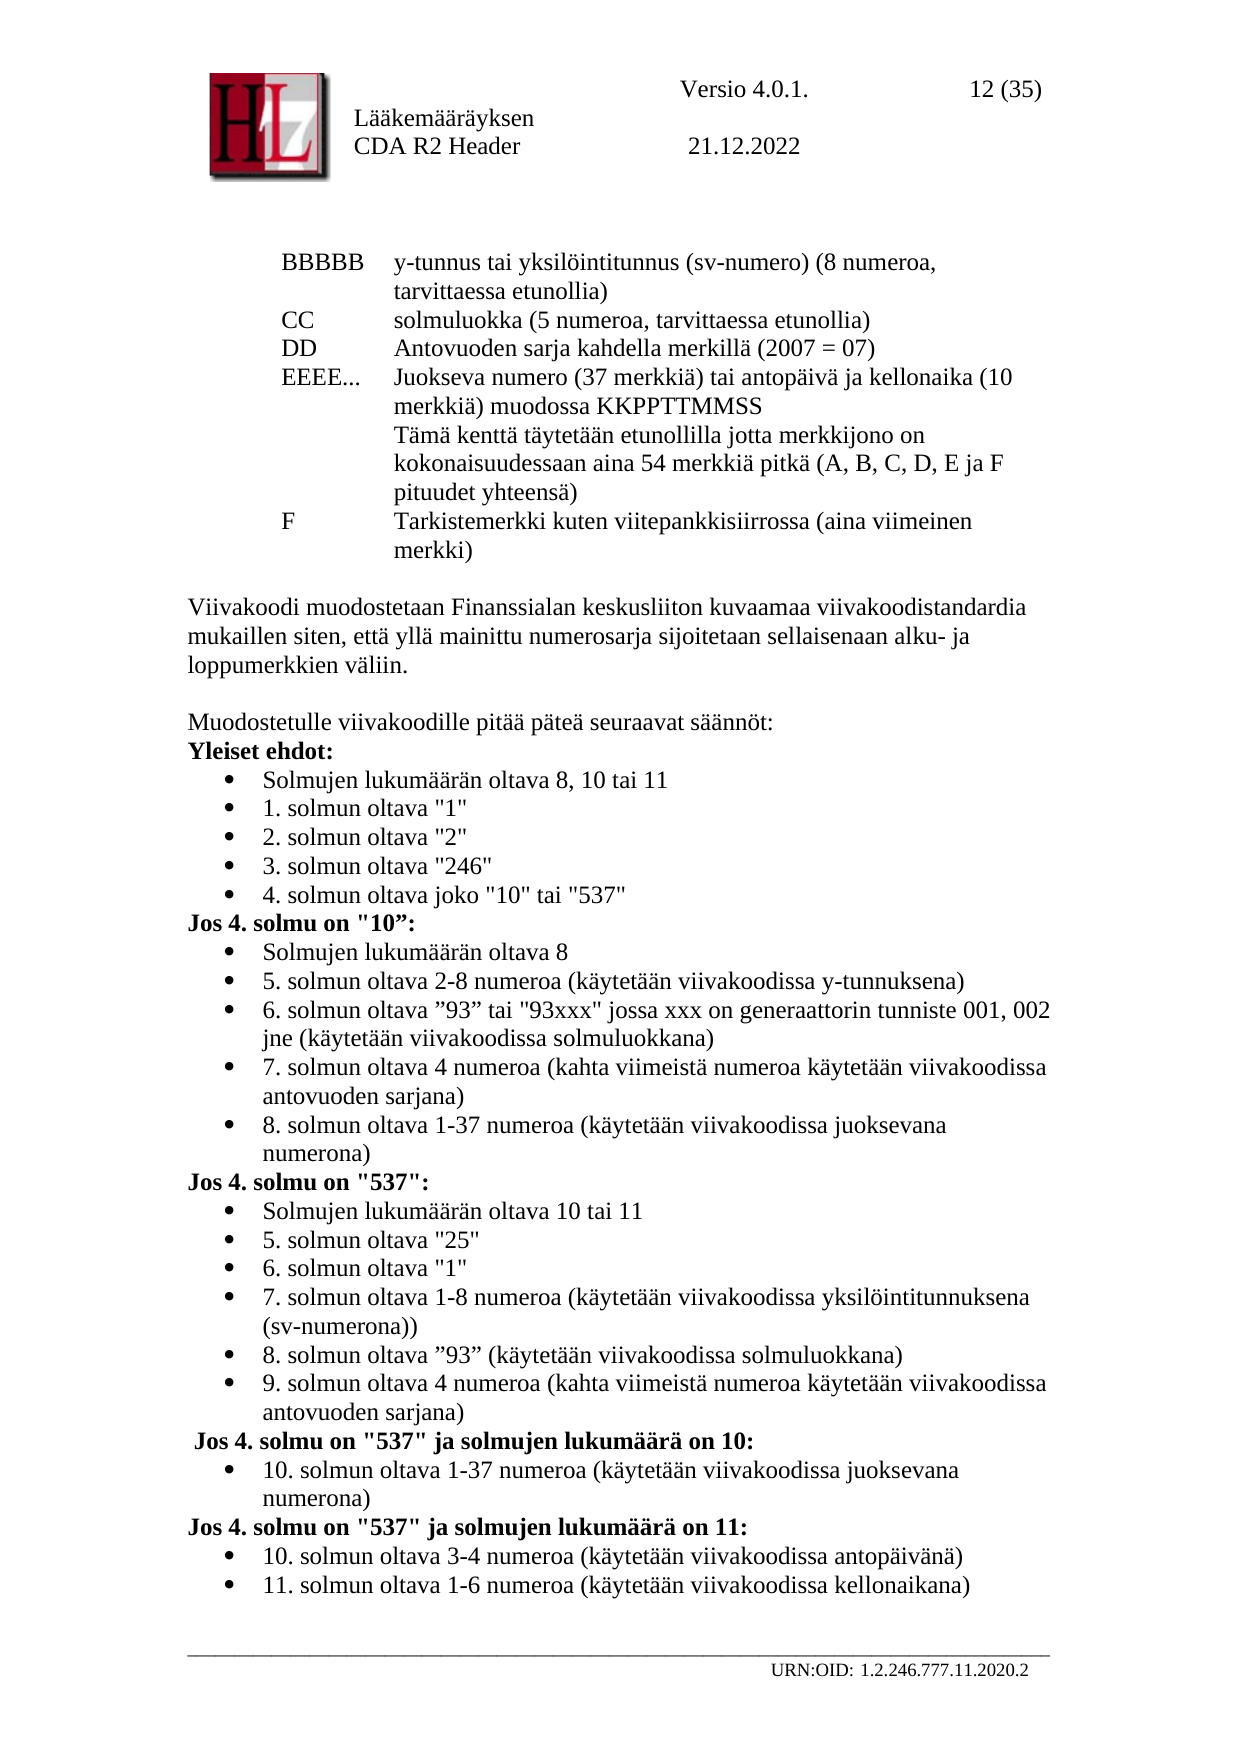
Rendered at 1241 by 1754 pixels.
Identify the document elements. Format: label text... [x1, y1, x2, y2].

list 11. solmun oltava 1-6 numeroa (käytetään viivakoodissa kellonaikana) [225, 1570, 1053, 1598]
text Yleiset ehdot: [187, 736, 1053, 765]
list Solmujen lukumäärän oltava 8, 10 tai 11 [225, 765, 1053, 793]
list 5. solmun oltava 2-8 numeroa (käytetään viivakoodissa y-tunnuksena) [225, 966, 1053, 995]
list 4. solmun oltava joko "10" tai "537" [225, 880, 1053, 908]
text Jos 4. solmu on "537": [187, 1167, 1053, 1196]
text F Tarkistemerkki kuten viitepankkisiirrossa (aina viimeinen merkki) [281, 506, 1053, 563]
text Muodostetulle viivakoodille pitää päteä seuraavat säännöt: [187, 707, 1053, 736]
text Jos 4. solmu on "537" ja solmujen lukumäärä on 11: [187, 1512, 1053, 1541]
list Solmujen lukumäärän oltava 10 tai 11 [225, 1196, 1053, 1225]
text Jos 4. solmu on "537" ja solmujen lukumäärä on 10: [187, 1426, 1053, 1455]
list 5. solmun oltava "25" [225, 1225, 1053, 1253]
picture [209, 73, 332, 182]
list 3. solmun oltava "246" [225, 851, 1053, 880]
list 1. solmun oltava "1" [225, 793, 1053, 822]
list 8. solmun oltava ”93” (käytetään viivakoodissa solmuluokkana) [225, 1340, 1053, 1368]
text BBBBB y-tunnus tai yksilöintitunnus (sv-numero) (8 numeroa, tarvittaessa etunollia) [281, 247, 1053, 305]
list 2. solmun oltava "2" [225, 822, 1053, 851]
list 10. solmun oltava 1-37 numeroa (käytetään viivakoodissa juoksevana numerona) [225, 1455, 1053, 1512]
list 6. solmun oltava ”93” tai "93xxx" jossa xxx on generaattorin tunniste 001, 002 jne (käytetään viivakoodissa solmuluokkana) [225, 995, 1053, 1052]
text DD Antovuoden sarja kahdella merkillä (2007 = 07) [281, 333, 1053, 362]
list 8. solmun oltava 1-37 numeroa (käytetään viivakoodissa juoksevana numerona) [225, 1110, 1053, 1167]
text Viivakoodi muodostetaan Finanssialan keskusliiton kuvaamaa viivakoodistandardia mukaillen siten, että yllä mainittu numerosarja sijoitetaan sellaisenaan alku- ja loppumerkkien väliin. [187, 592, 1053, 678]
list 6. solmun oltava "1" [225, 1253, 1053, 1282]
text Jos 4. solmu on "10”: [187, 908, 1053, 937]
list Solmujen lukumäärän oltava 8 [225, 937, 1053, 966]
list 10. solmun oltava 3-4 numeroa (käytetään viivakoodissa antopäivänä) [225, 1541, 1053, 1570]
list 7. solmun oltava 4 numeroa (kahta viimeistä numeroa käytetään viivakoodissa antovuoden sarjana) [225, 1052, 1053, 1110]
text CC solmuluokka (5 numeroa, tarvittaessa etunollia) [281, 305, 1053, 333]
text Tämä kenttä täytetään etunollilla jotta merkkijono on kokonaisuudessaan aina 54 merkkiä pitkä (A, B, C, D, E ja F pituudet yhteensä) [281, 420, 1053, 506]
list 7. solmun oltava 1-8 numeroa (käytetään viivakoodissa yksilöintitunnuksena (sv-numerona)) [225, 1282, 1053, 1340]
list 9. solmun oltava 4 numeroa (kahta viimeistä numeroa käytetään viivakoodissa antovuoden sarjana) [225, 1368, 1053, 1426]
text EEEE... Juokseva numero (37 merkkiä) tai antopäivä ja kellonaika (10 merkkiä) muodossa KKPPTTMMSS [281, 362, 1053, 420]
